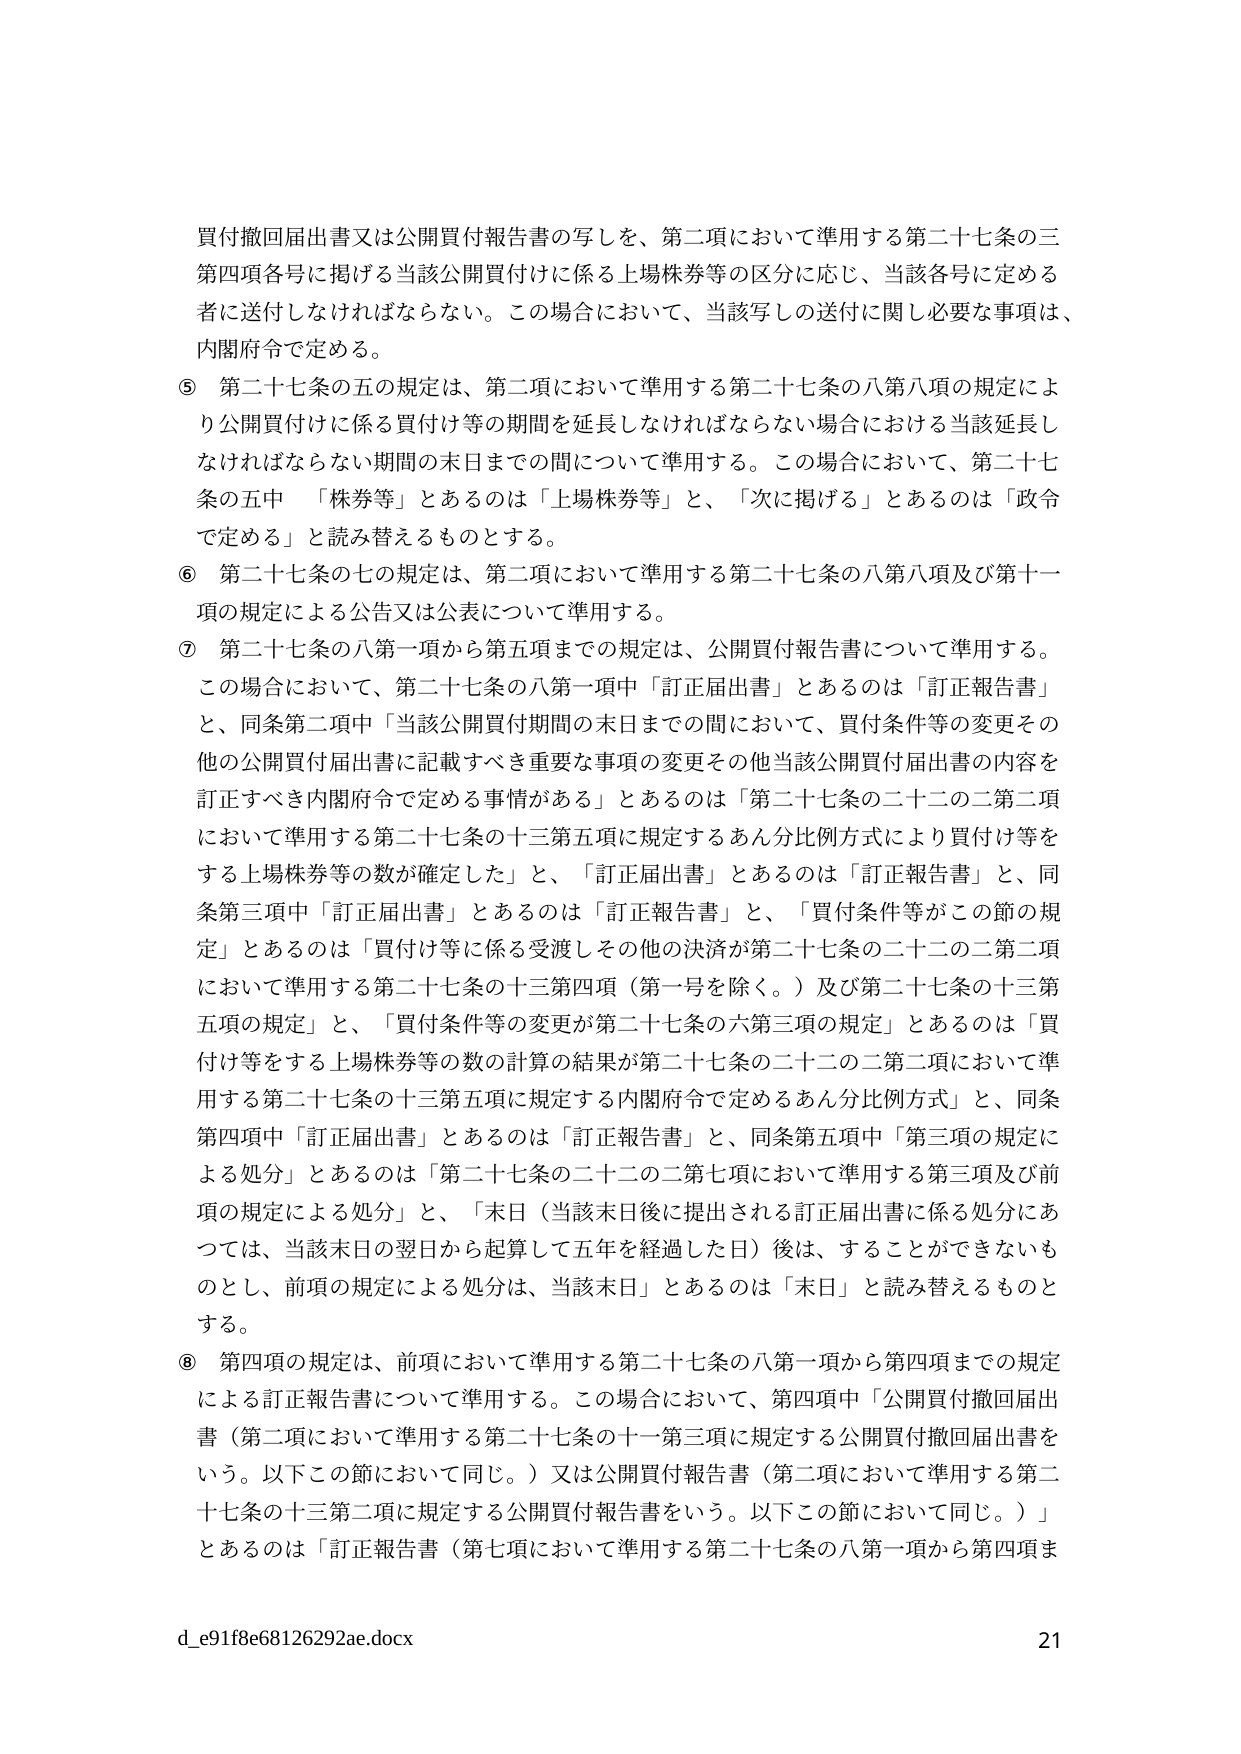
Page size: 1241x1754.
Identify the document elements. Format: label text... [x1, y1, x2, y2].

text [177, 217, 1063, 367]
text ⑦ 第二十七条の八第一項から第五項までの規定は、公開買付報告書について準用する。この場合において、第二十七条の八第一項中「訂正届出書」とあるのは「訂正報告書」と、同条第二項中「当該公開買付期間の末日までの間において、買付条件等の変更その他の公開買付届出書に記載すべき重要な事項の変更その他当該公開買付届出書の内容を訂正すべき内閣府令で定める事情がある」とあるのは「第二十七条の二十二の二第二項において準用する第二十七条の十三第五項に規定するあん分比例方式により買付け等をする上場株券等の数が確定した」と、「訂正届出書」とあるのは「訂正報告書」と、同条第三項中「訂正届出書」とあるのは「訂正報告書」と、「買付条件等がこの節の規定」とあるのは「買付け等に係る受渡しその他の決済が第二十七条の二十二の二第二項において準用する第二十七条の十三第四項（第一号を除く。）及び第二十七条の十三第五項の規定」と、「買付条件等の変更が第二十七条の六第三項の規定」とあるのは「買付け等をする上場株券等の数の計算の結果が第二十七条の二十二の二第二項において準用する第二十七条の十三第五項に規定する内閣府令で定めるあん分比例方式」と、同条第四項中「訂正届出書」とあるのは「訂正報告書」と、同条第五項中「第三項の規定による処分」とあるのは「第二十七条の二十二の二第七項において準用する第三項及び前項の規定による処分」と、「末日（当該末日後に提出される訂正届出書に係る処分にあつては、当該末日の翌日から起算して五年を経過した日）後は、することができないものとし、前項の規定による処分は、当該末日」とあるのは「末日」と読み替えるものとする。 [177, 629, 1063, 1342]
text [177, 1342, 1063, 1567]
text ⑥ 第二十七条の七の規定は、第二項において準用する第二十七条の八第八項及び第十一項の規定による公告又は公表について準用する。 [177, 554, 1063, 629]
text ⑤ 第二十七条の五の規定は、第二項において準用する第二十七条の八第八項の規定により公開買付けに係る買付け等の期間を延長しなければならない場合における当該延長しなければならない期間の末日までの間について準用する。この場合において、第二十七条の五中 「株券等」とあるのは「上場株券等」と、「次に掲げる」とあるのは「政令で定める」と読み替えるものとする。 [177, 367, 1063, 554]
